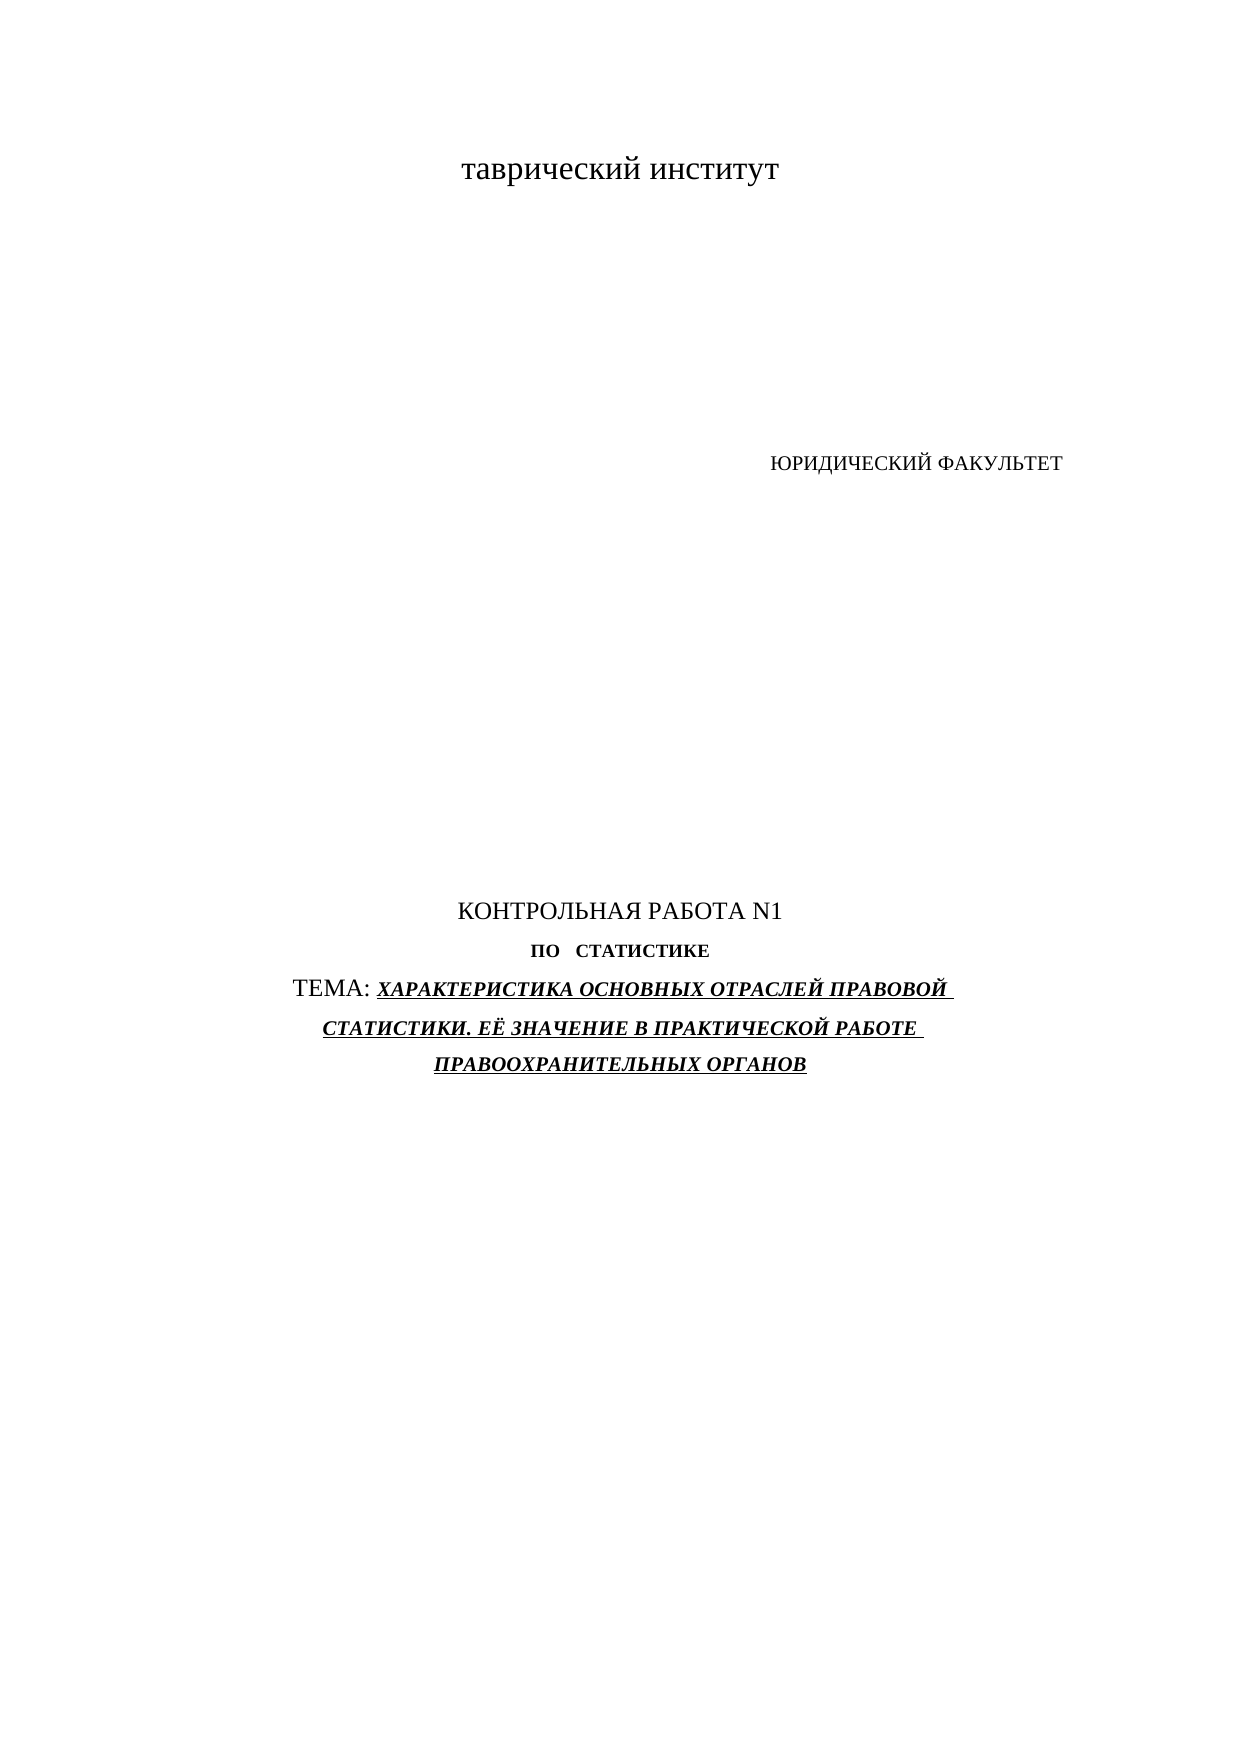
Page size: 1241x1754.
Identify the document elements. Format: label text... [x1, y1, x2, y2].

text таврический институт [177, 148, 1063, 186]
text ПРАВООХРАНИТЕЛЬНЫХ ОРГАНОВ [177, 1052, 1063, 1076]
text ЮРИДИЧЕСКИЙ ФАКУЛЬТЕТ [177, 451, 1063, 475]
text ПО СТАТИСТИКЕ [177, 939, 1063, 962]
text ТЕМА: ХАРАКТЕРИСТИКА ОСНОВНЫХ ОТРАСЛЕЙ ПРАВОВОЙ [177, 973, 1063, 1002]
text КОНТРОЛЬНАЯ РАБОТА N1 [177, 896, 1063, 925]
text СТАТИСТИКИ. ЕЁ ЗНАЧЕНИЕ В ПРАКТИЧЕСКОЙ РАБОТЕ [177, 1016, 1063, 1040]
